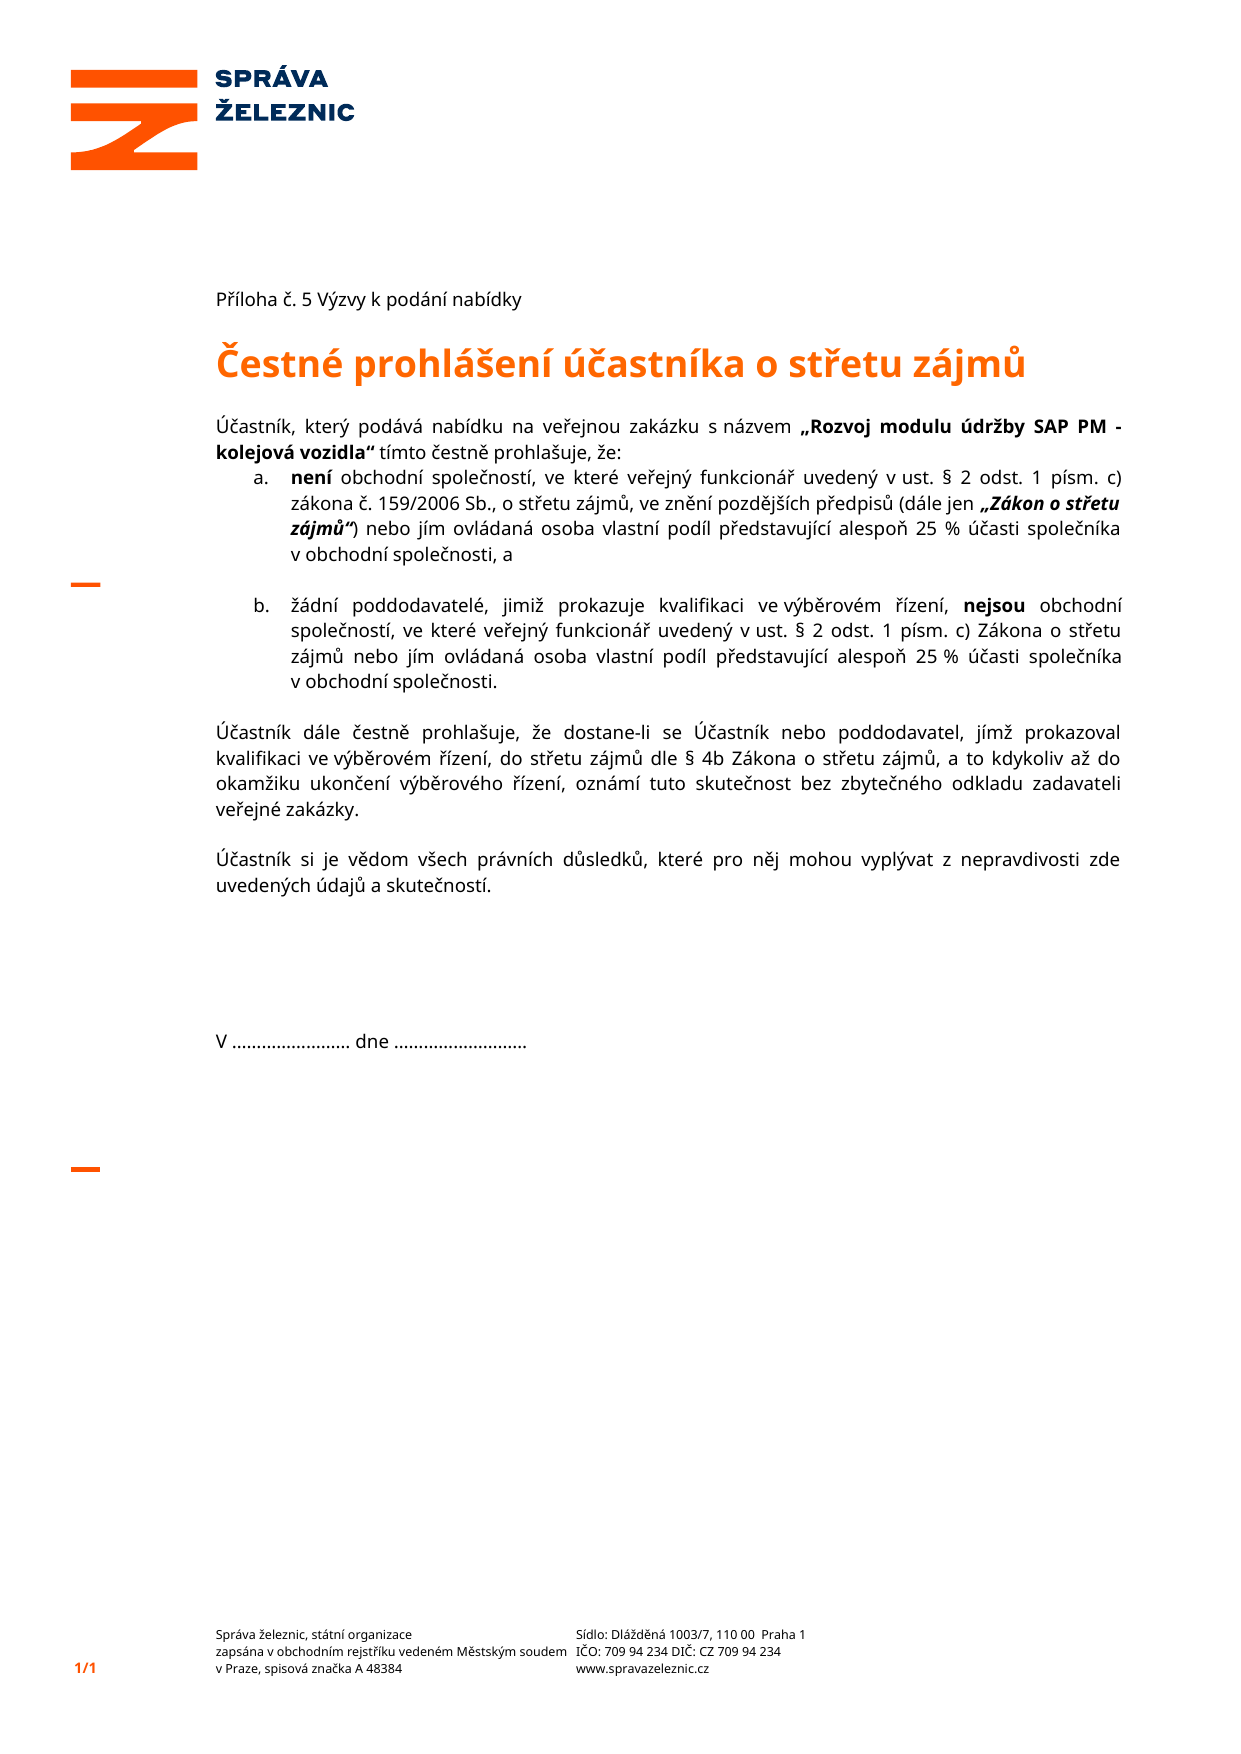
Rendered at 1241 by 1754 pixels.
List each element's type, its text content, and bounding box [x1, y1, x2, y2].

list žádní poddodavatelé, jimiž prokazuje kvalifikaci ve výběrovém řízení, nejsou obchodní společností, ve které veřejný funkcionář uvedený v ust. § 2 odst. 1 písm. c) Zákona o střetu zájmů nebo jím ovládaná osoba vlastní podíl představující alespoň 25 % účasti společníka v obchodní společnosti. [253, 592, 1122, 694]
text V …………………… dne ……………………… [216, 1029, 1122, 1054]
text Účastník dále čestně prohlašuje, že dostane-li se Účastník nebo poddodavatel, jímž prokazoval kvalifikaci ve výběrovém řízení, do střetu zájmů dle § 4b Zákona o střetu zájmů, a to kdykoliv až do okamžiku ukončení výběrového řízení, oznámí tuto skutečnost bez zbytečného odkladu zadavateli veřejné zakázky. [216, 720, 1122, 822]
text Čestné prohlášení účastníka o střetu zájmů [216, 337, 1122, 388]
text Příloha č. 5 Výzvy k podání nabídky [216, 286, 1122, 311]
text Účastník si je vědom všech právních důsledků, které pro něj mohou vyplývat z nepravdivosti zde uvedených údajů a skutečností. [216, 847, 1122, 898]
list není obchodní společností, ve které veřejný funkcionář uvedený v ust. § 2 odst. 1 písm. c) zákona č. 159/2006 Sb., o střetu zájmů, ve znění pozdějších předpisů (dále jen „Zákon o střetu zájmů“) nebo jím ovládaná osoba vlastní podíl představující alespoň 25 % účasti společníka v obchodní společnosti, a [253, 464, 1122, 567]
text Účastník, který podává nabídku na veřejnou zakázku s názvem „Rozvoj modulu údržby SAP PM - kolejová vozidla“ tímto čestně prohlašuje, že: [216, 413, 1122, 464]
